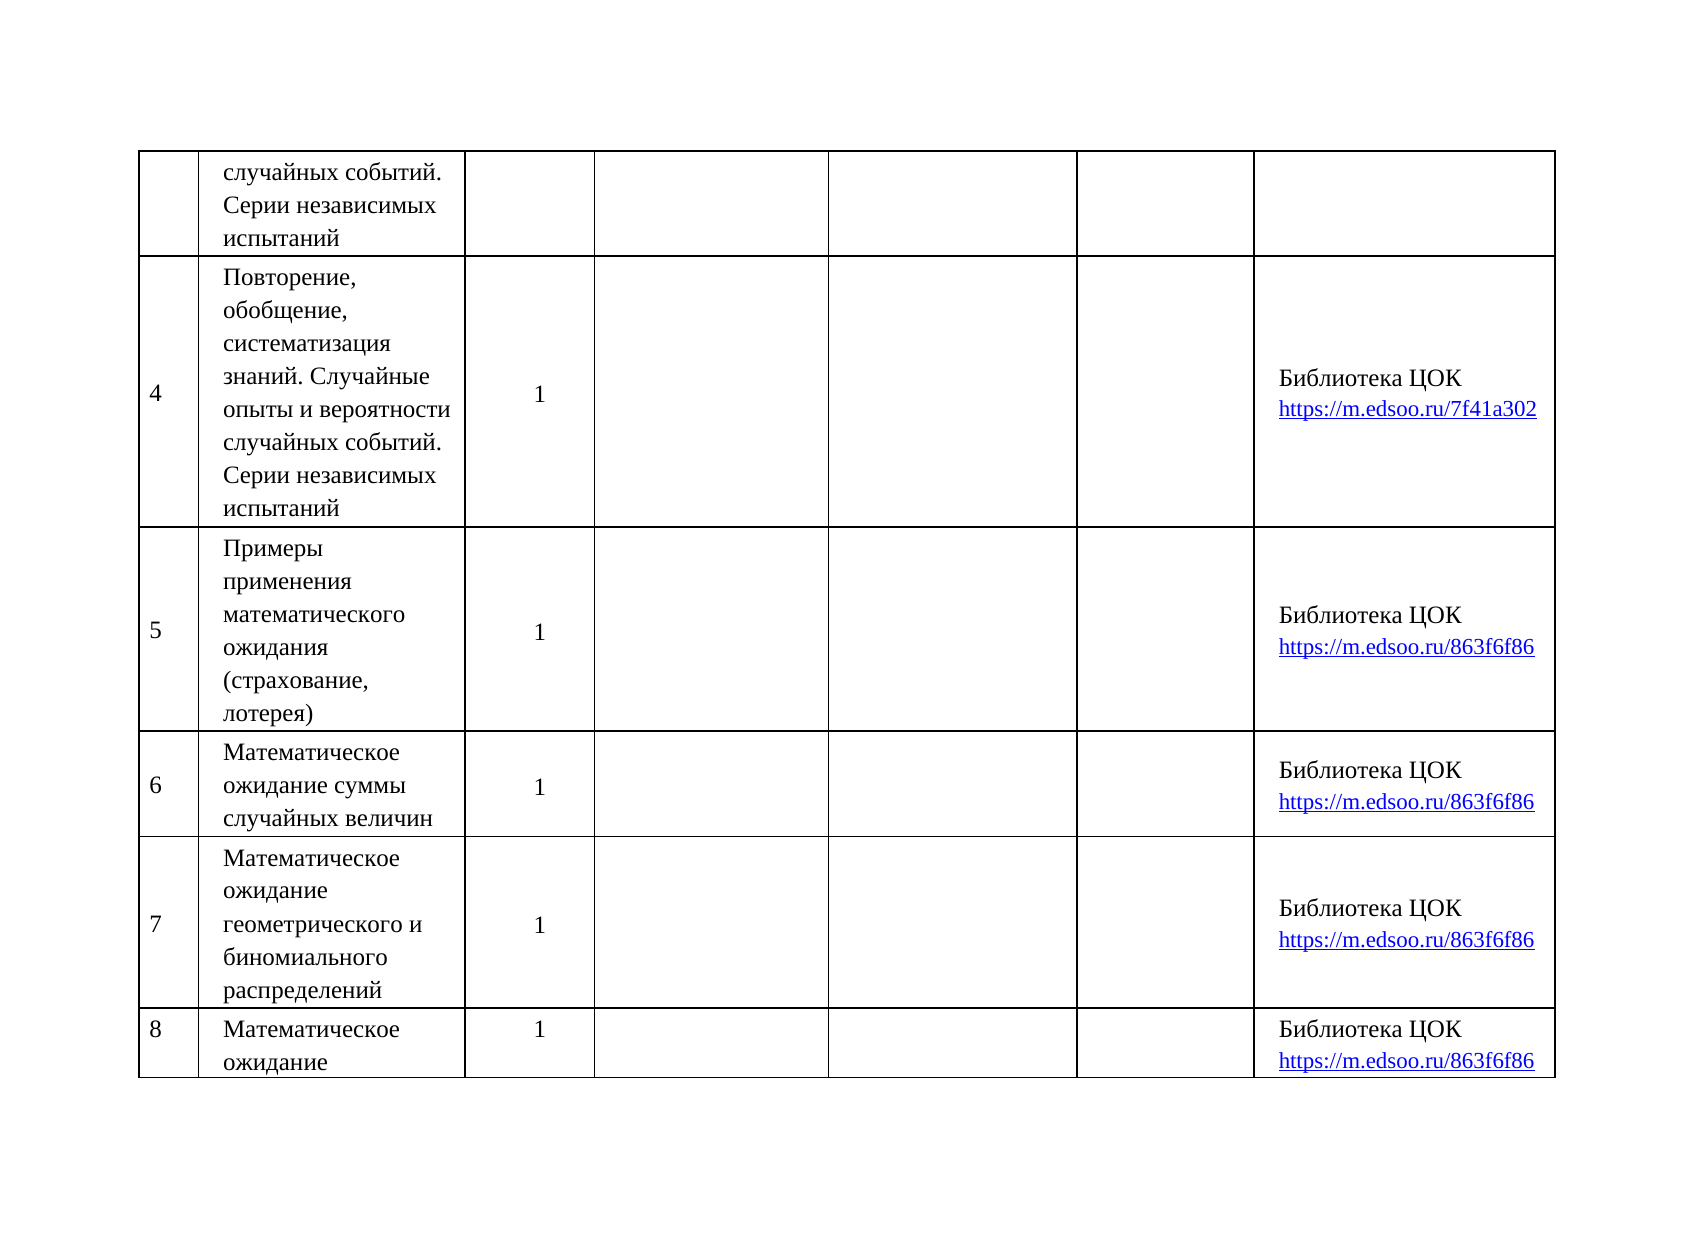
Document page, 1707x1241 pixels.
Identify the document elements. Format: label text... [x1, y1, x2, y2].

table_cell [829, 837, 1076, 1007]
table_cell 1 [466, 257, 594, 526]
table_cell [829, 152, 1076, 255]
table_cell [1078, 1009, 1253, 1077]
table_cell [1078, 152, 1253, 255]
table_cell [829, 732, 1076, 836]
table_cell [1078, 257, 1253, 526]
table_cell [829, 1009, 1076, 1077]
table_cell 7 [140, 837, 198, 1007]
table_cell 5 [140, 528, 198, 730]
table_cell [1255, 837, 1554, 1007]
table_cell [1255, 1009, 1554, 1077]
table_cell 1 [466, 152, 594, 255]
table_cell 6 [140, 732, 198, 836]
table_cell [199, 152, 464, 255]
table_cell Примеры применения математического ожидания (страхование, лотерея) [199, 528, 464, 730]
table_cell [199, 837, 464, 1007]
table_cell [595, 1009, 828, 1077]
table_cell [199, 1009, 464, 1077]
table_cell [1255, 152, 1554, 255]
table_cell 1 [466, 837, 594, 1007]
table_cell 3 [140, 152, 198, 255]
table_cell Библиотека ЦОК https://m.edsoo.ru/863f6f86 [1255, 528, 1554, 730]
table_cell 1 [466, 528, 594, 730]
table_cell Повторение, обобщение, систематизация знаний. Случайные опыты и вероятности случайных событий. Серии независимых испытаний [199, 257, 464, 526]
table_cell [1078, 837, 1253, 1007]
table_cell [595, 732, 828, 836]
table_cell [595, 528, 828, 730]
table_cell 8 [140, 1009, 198, 1077]
table_cell [595, 837, 828, 1007]
table_cell Библиотека ЦОК https://m.edsoo.ru/863f6f86 [1255, 732, 1554, 836]
table_cell 1 [466, 1009, 594, 1077]
table_cell [829, 257, 1076, 526]
table_cell [1078, 528, 1253, 730]
table_cell [595, 152, 828, 255]
table_cell Математическое ожидание суммы случайных величин [199, 732, 464, 836]
table_cell [1078, 732, 1253, 836]
table_cell [829, 528, 1076, 730]
table_cell [595, 257, 828, 526]
table_cell 4 [140, 257, 198, 526]
table_cell 1 [466, 732, 594, 836]
table_cell Библиотека ЦОК https://m.edsoo.ru/7f41a302 [1255, 257, 1554, 526]
